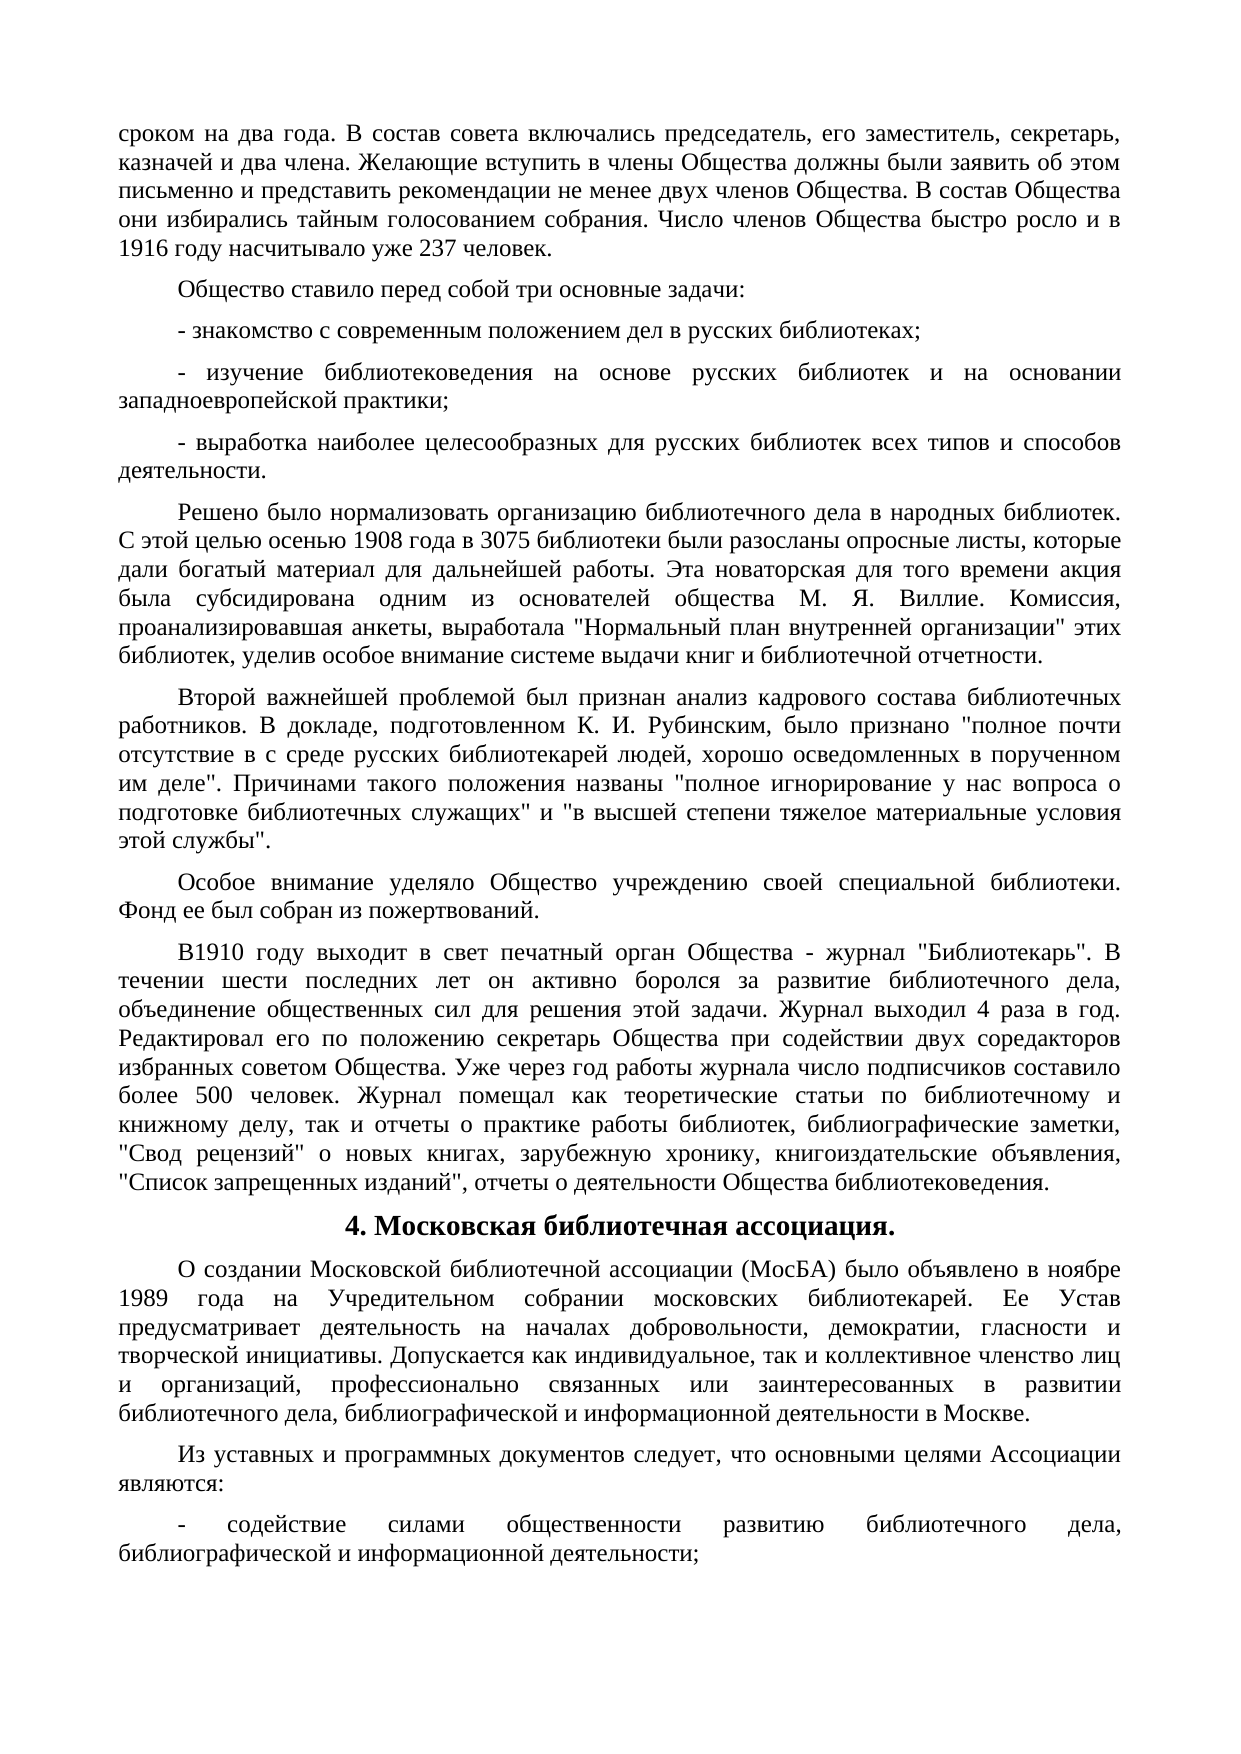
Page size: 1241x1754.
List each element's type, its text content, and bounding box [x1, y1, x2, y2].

text Решено было нормализовать организацию библиотечного дела в народных библиотек. С этой целью осенью 1908 года в 3075 библиотеки были разосланы опросные листы, которые дали богатый материал для дальнейшей работы. Эта новаторская для того времени акция была субсидирована одним из основателей общества М. Я. Виллие. Комиссия, проанализировавшая анкеты, выработала "Нормальный план внутренней организации" этих библиотек, уделив особое внимание системе выдачи книг и библиотечной отчетности. [118, 497, 1122, 669]
text Особое внимание уделяло Общество учреждению своей специальной библиотеки. Фонд ее был собран из пожертвований. [118, 867, 1122, 924]
text 4. Московская библиотечная ассоциация. [118, 1208, 1122, 1242]
text Второй важнейшей проблемой был признан анализ кадрового состава библиотечных работников. В докладе, подготовленном К. И. Рубинским, было признано "полное почти отсутствие в с среде русских библиотекарей людей, хорошо осведомленных в порученном им деле". Причинами такого положения названы "полное игнорирование у нас вопроса о подготовке библиотечных служащих" и "в высшей степени тяжелое материальные условия этой службы". [118, 682, 1122, 854]
text О создании Московской библиотечной ассоциации (МосБА) было объявлено в ноябре 1989 года на Учредительном собрании московских библиотекарей. Ее Устав предусматривает деятельность на началах добровольности, демократии, гласности и творческой инициативы. Допускается как индивидуальное, так и коллективное членство лиц и организаций, профессионально связанных или заинтересованных в развитии библиотечного дела, библиографической и информационной деятельности в Москве. [118, 1254, 1122, 1427]
text - содействие силами общественности развитию библиотечного дела, библиографической и информационной деятельности; [118, 1509, 1122, 1567]
text - знакомство с современным положением дел в русских библиотеках; [118, 316, 1122, 344]
text - выработка наиболее целесообразных для русских библиотек всех типов и способов деятельности. [118, 427, 1122, 484]
text Общество ставило перед собой три основные задачи: [118, 274, 1122, 303]
text Из уставных и программных документов следует, что основными целями Ассоциации являются: [118, 1439, 1122, 1497]
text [118, 118, 1122, 262]
text В1910 году выходит в свет печатный орган Общества - журнал "Библиотекарь". В течении шести последних лет он активно боролся за развитие библиотечного дела, объединение общественных сил для решения этой задачи. Журнал выходил 4 раза в год. Редактировал его по положению секретарь Общества при содействии двух соредакторов избранных советом Общества. Уже через год работы журнала число подписчиков составило более 500 человек. Журнал помещал как теоретические статьи по библиотечному и книжному делу, так и отчеты о практике работы библиотек, библиографические заметки, "Свод рецензий" о новых книгах, зарубежную хронику, книгоиздательские объявления, "Список запрещенных изданий", отчеты о деятельности Общества библиотековедения. [118, 937, 1122, 1196]
text - изучение библиотековедения на основе русских библиотек и на основании западноевропейской практики; [118, 357, 1122, 414]
